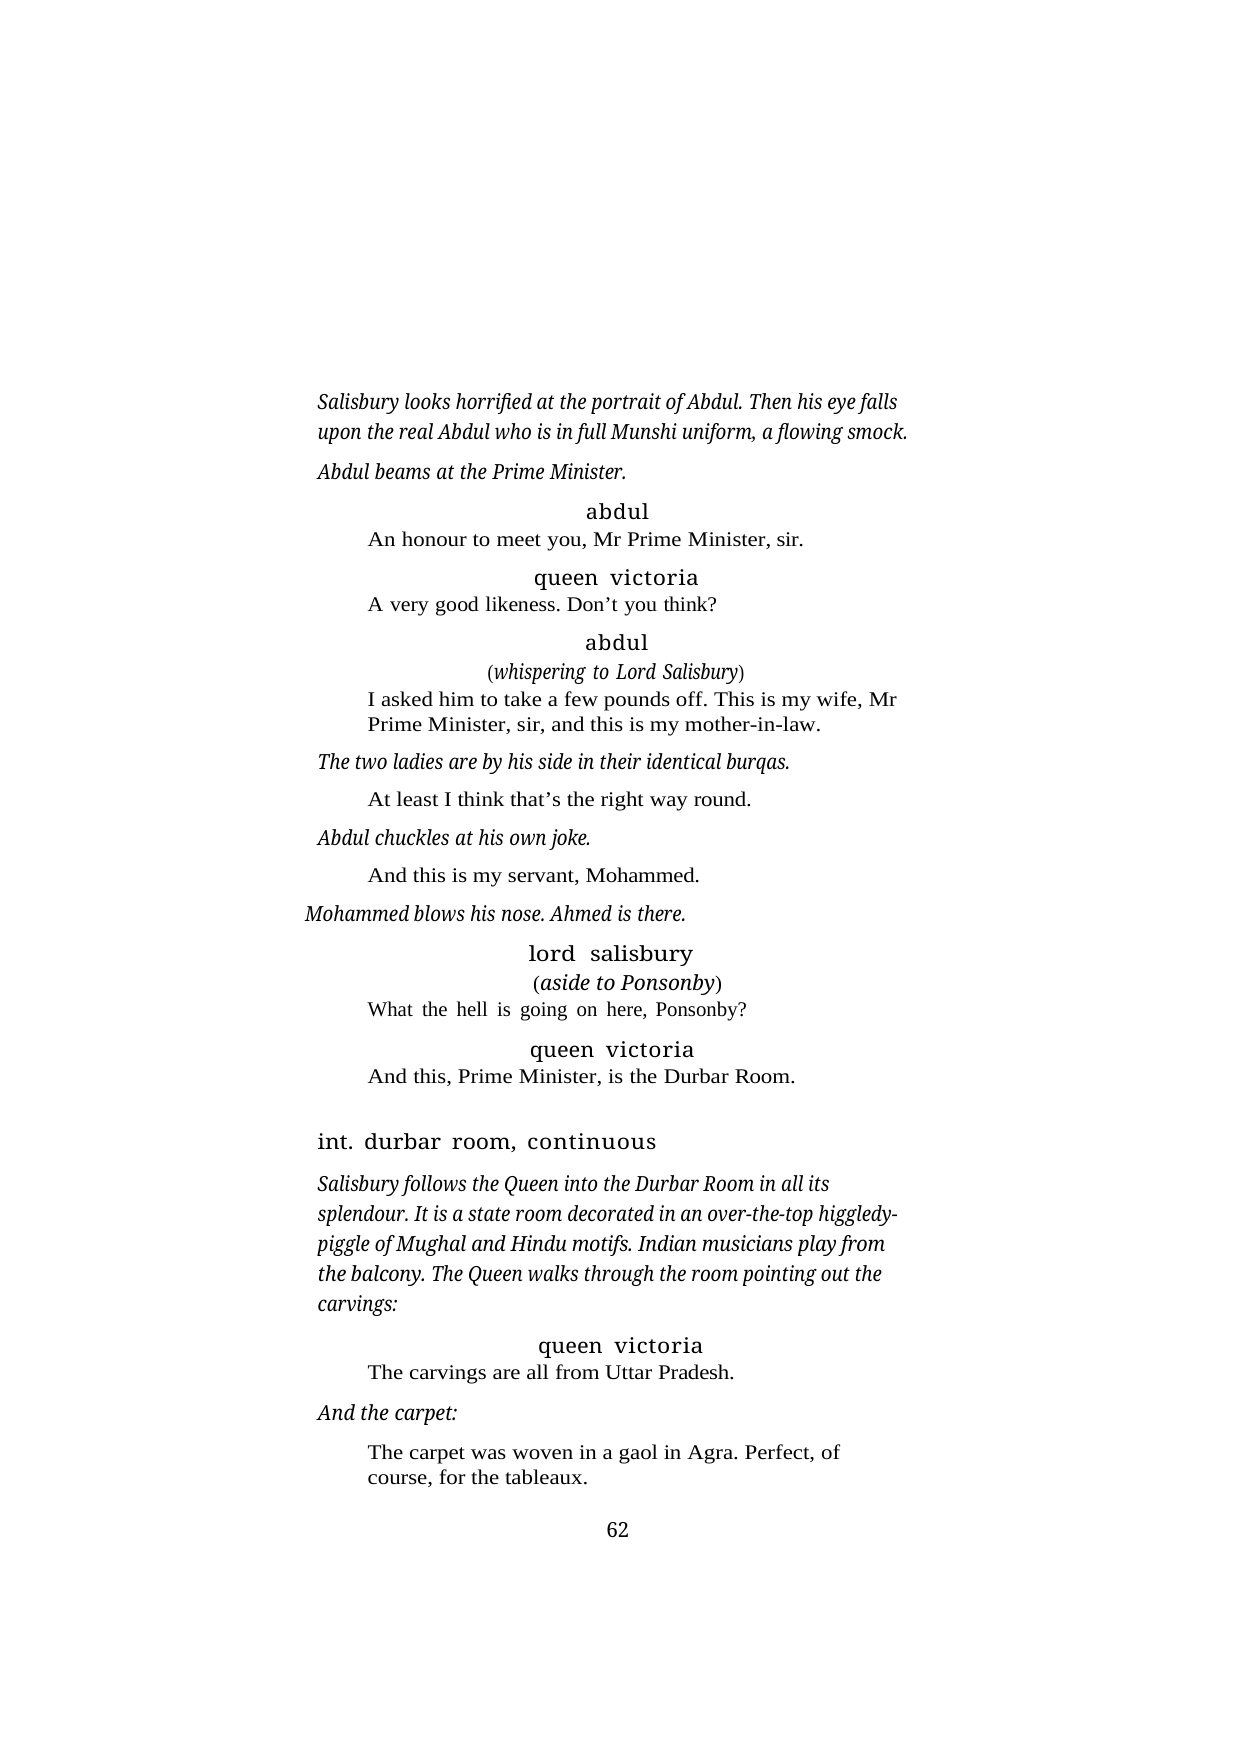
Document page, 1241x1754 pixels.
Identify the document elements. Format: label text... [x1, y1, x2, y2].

text A very good likeness. Don’t you think? [367, 592, 1065, 616]
text Salisbury looks horrified at the portrait of Abdul. Then his eye falls upon the real Abdul who is in full Munshi uniform, a flowing smock. [317, 387, 913, 446]
text queen victoria [538, 1331, 1065, 1359]
text abdul [586, 497, 1065, 526]
text Mohammed blows his nose. Ahmed is there. [175, 899, 686, 927]
text I asked him to take a few pounds off. This is my wife, Mr Prime Minister, sir, and this is my mother-in-law. [367, 687, 909, 736]
text int. durbar room, continuous [317, 1127, 1065, 1156]
text The carpet was woven in a gaol in Agra. Perfect, of course, for the tableaux. [367, 1440, 909, 1489]
text Abdul chuckles at his own joke. [317, 823, 1065, 851]
text lord salisbury [175, 939, 693, 967]
text The carvings are all from Uttar Pradesh. [367, 1360, 1065, 1384]
text An honour to meet you, Mr Prime Minister, sir. [367, 527, 1065, 551]
text 62 [314, 1515, 921, 1543]
text The two ladies are by his side in their identical burqas. [317, 747, 1065, 776]
text queen victoria [175, 1035, 695, 1063]
text (aside to Ponsonby) What the hell is going on here, Ponsonby? [367, 968, 757, 1021]
text queen victoria [314, 563, 918, 591]
text abdul [314, 628, 918, 657]
text And this, Prime Minister, is the Durbar Room. [367, 1064, 1065, 1088]
text (whispering to Lord Salisbury) [314, 657, 917, 686]
text And the carpet: [317, 1398, 1065, 1427]
text And this is my servant, Mohammed. [367, 863, 1065, 887]
text At least I think that’s the right way round. [367, 787, 1065, 811]
text Abdul beams at the Prime Minister. [317, 457, 1065, 486]
text Salisbury follows the Queen into the Durbar Room in all its splendour. It is a state room decorated in an over-the-top higgledy-piggle of Mughal and Hindu motifs. Indian musicians play from the balcony. The Queen walks through the room pointing out the carvings: [317, 1169, 913, 1317]
